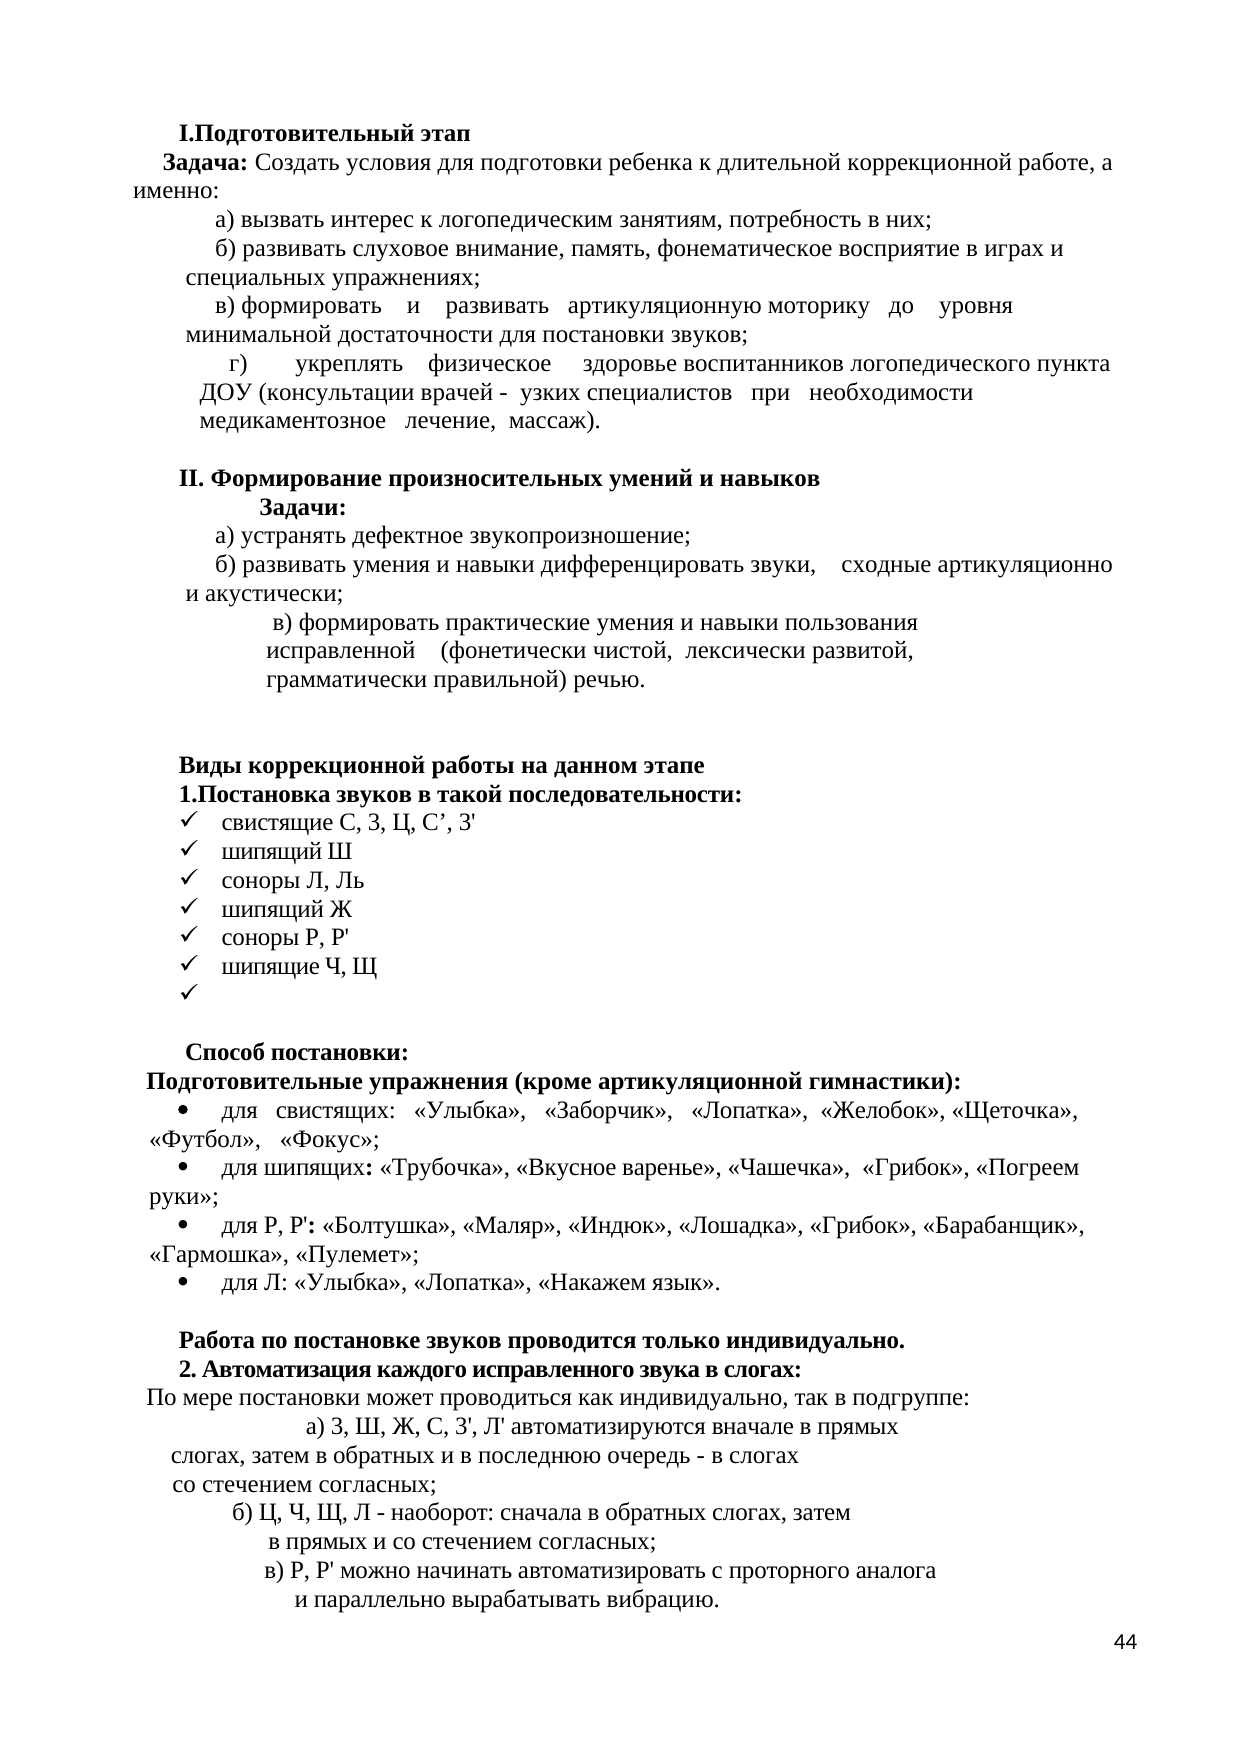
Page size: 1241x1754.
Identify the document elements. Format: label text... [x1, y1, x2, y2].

text Задачи: [149, 492, 1137, 521]
text Работа по постановке звуков проводится только индивидуально. [149, 1325, 1140, 1354]
text исправленной (фонетически чистой, лексически развитой, [149, 636, 1137, 664]
list свистящие С, 3, Ц, С’, 3' [149, 807, 1137, 836]
text б) развивать умения и навыки дифференцировать звуки, сходные артикуляционно и акустически; [185, 549, 1137, 607]
text Виды коррекционной работы на данном этапе [149, 750, 1137, 779]
text I.Подготовительный этап [149, 118, 1137, 147]
text 2. Автоматизация каждого исправленного звука в слогах: [149, 1354, 1137, 1382]
text 1.Постановка звуков в такой последовательности: [149, 779, 1137, 807]
text б) развивать слуховое внимание, память, фонематическое восприятие в играх и специальных упражнениях; [185, 233, 1137, 291]
list для Р, Р': «Болтушка», «Маляр», «Индюк», «Лошадка», «Грибок», «Барабанщик», «Гармошка», «Пулемет»; [149, 1210, 1091, 1267]
list соноры Л, Ль [149, 865, 697, 894]
text Подготовительные упражнения (кроме артикуляционной гимнастики): [116, 1066, 1137, 1095]
text а) вызвать интерес к логопедическим занятиям, потребность в них; [185, 204, 1137, 233]
text II. Формирование произносительных умений и навыков [149, 463, 1137, 492]
text а) устранять дефектное звукопроизношение; [185, 521, 1137, 549]
text со стечением согласных; [0, 1469, 1140, 1497]
list для Л: «Улыбка», «Лопатка», «Накажем язык». [149, 1267, 1091, 1296]
text в) формировать практические умения и навыки пользования [149, 607, 1137, 636]
text в) формировать и развивать артикуляционную моторику до уровня минимальной достаточности для постановки звуков; [185, 291, 1137, 348]
text и параллельно вырабатывать вибрацию. [198, 1584, 1137, 1612]
list для шипящих: «Трубочка», «Вкусное варенье», «Чашечка», «Грибок», «Погреем руки»; [149, 1152, 1091, 1210]
text Задача: Создать условия для подготовки ребенка к длительной коррекционной работе, а именно: [133, 147, 1137, 204]
text г) укреплять физическое здоровье воспитанников логопедического пункта ДОУ (консультации врачей - узких специалистов при необходимости медикаментозное лечение, массаж). [199, 348, 1137, 434]
text в прямых и со стечением согласных; [160, 1526, 1091, 1555]
list шипящий Ж [149, 894, 1137, 922]
list шипящие Ч, Щ [149, 951, 1137, 980]
text а) 3, Ш, Ж, С, 3', Л' автоматизируются вначале в прямых [149, 1411, 1140, 1440]
list шипящий Ш [149, 836, 1137, 865]
text слогах, затем в обратных и в последнюю очередь - в слогах [0, 1440, 1140, 1469]
text б) Ц, Ч, Щ, Л - наоборот: сначала в обратных слогах, затем [160, 1497, 1091, 1526]
list для свистящих: «Улыбка», «Заборчик», «Лопатка», «Желобок», «Щеточка», «Футбол», «Фокус»; [149, 1095, 1137, 1152]
text в) Р, Р' можно начинать автоматизировать с проторного аналога [198, 1555, 1137, 1584]
text По мере постановки может проводиться как индивидуально, так в подгруппе: [116, 1382, 1137, 1411]
text грамматически правильной) речью. [149, 664, 1137, 693]
list соноры Р, Р' [149, 922, 1137, 951]
text Способ постановки: [149, 1037, 1137, 1066]
